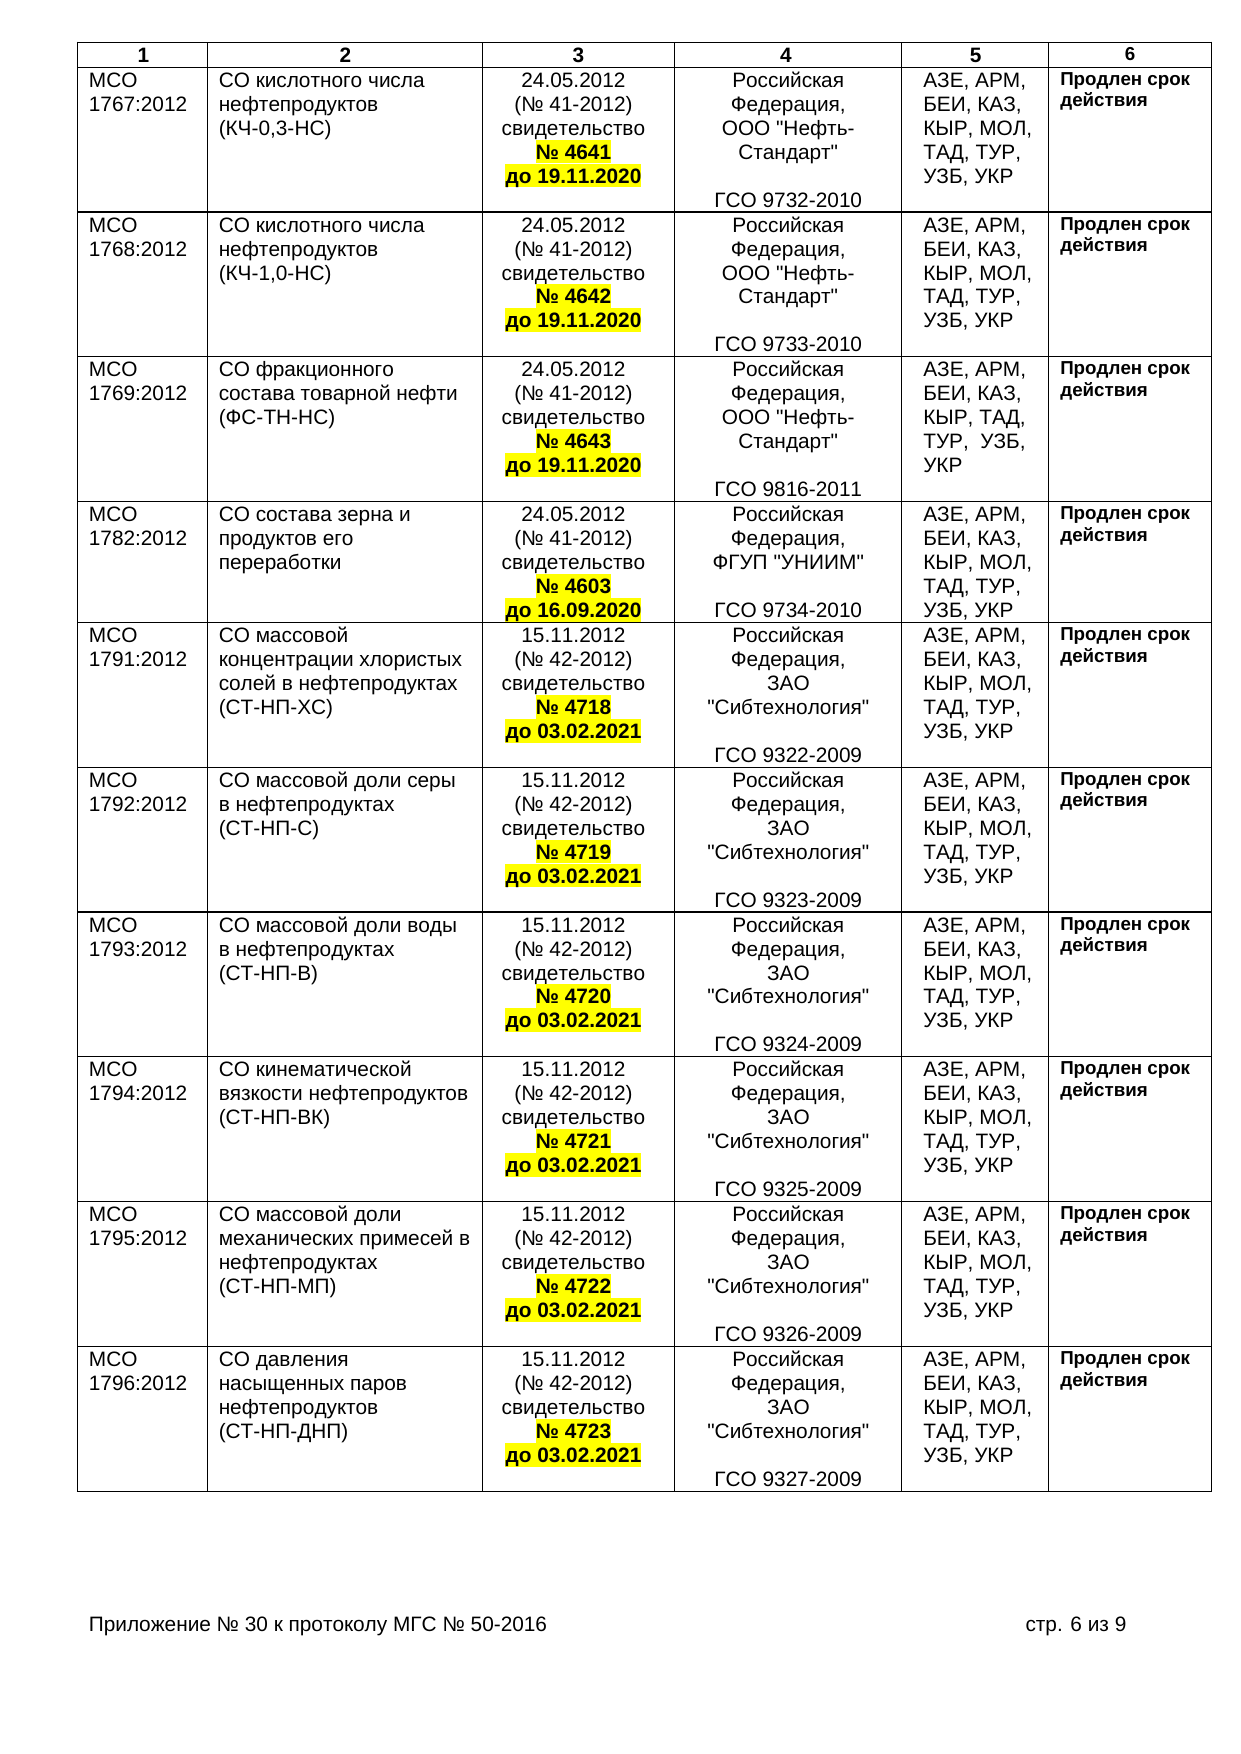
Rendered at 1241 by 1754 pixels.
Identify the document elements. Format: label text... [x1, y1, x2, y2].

table_cell СО массовой доли серы в нефтепродуктах (СТ-НП-С) [208, 768, 482, 911]
table_cell Российская Федерация, ЗАО "Сибтехнология" ГСО 9327-2009 [675, 1347, 901, 1491]
table_cell 15.11.2012 (№ 42-2012) свидетельство № 4720 до 03.02.2021 [483, 913, 674, 1056]
table_cell СО массовой концентрации хлористых солей в нефтепродуктах (СТ-НП-ХС) [208, 623, 482, 767]
table_header 4 [675, 43, 901, 67]
table_cell 15.11.2012 (№ 42-2012) свидетельство № 4719 до 03.02.2021 [483, 768, 674, 911]
table_cell Продлен срок действия [1049, 913, 1211, 1056]
table_cell АЗЕ, АРМ, БЕИ, КАЗ, КЫР, МОЛ, ТАД, ТУР, УЗБ, УКР [902, 913, 1048, 1056]
table_cell Продлен срок действия [1049, 213, 1211, 356]
table_cell Российская Федерация, ФГУП "УНИИМ" ГСО 9734-2010 [675, 502, 901, 622]
table_cell Продлен срок действия [1049, 502, 1211, 622]
table_cell МСО 1796:2012 [78, 1347, 207, 1491]
table_cell Российская Федерация, ЗАО "Сибтехнология" ГСО 9323-2009 [675, 768, 901, 911]
table_cell СО массовой доли механических примесей в нефтепродуктах (СТ-НП-МП) [208, 1202, 482, 1346]
table_cell Продлен срок действия [1049, 623, 1211, 767]
table_cell Российская Федерация, ЗАО "Сибтехнология" ГСО 9325-2009 [675, 1057, 901, 1201]
table_cell СО кинематической вязкости нефтепродуктов (СТ-НП-ВК) [208, 1057, 482, 1201]
table_cell МСО 1768:2012 [78, 213, 207, 356]
table_header 2 [208, 43, 482, 67]
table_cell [1049, 1347, 1211, 1491]
table_cell СО давления насыщенных паров нефтепродуктов (СТ-НП-ДНП) [208, 1347, 482, 1491]
table_cell АЗЕ, АРМ, БЕИ, КАЗ, КЫР, МОЛ, ТАД, ТУР, УЗБ, УКР [902, 68, 1048, 211]
table_cell МСО 1767:2012 [78, 68, 207, 211]
table_cell 15.11.2012 (№ 42-2012) свидетельство № 4718 до 03.02.2021 [483, 623, 674, 767]
table_cell Российская Федерация, ЗАО "Сибтехнология" ГСО 9322-2009 [675, 623, 901, 767]
table_cell МСО 1795:2012 [78, 1202, 207, 1346]
table_cell АЗЕ, АРМ, БЕИ, КАЗ, КЫР, МОЛ, ТАД, ТУР, УЗБ, УКР [902, 1057, 1048, 1201]
table_cell СО кислотного числа нефтепродуктов (КЧ-0,3-НС) [208, 68, 482, 211]
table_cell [902, 1347, 1048, 1491]
table_cell 15.11.2012 (№ 42-2012) свидетельство № 4723 до 03.02.2021 [483, 1347, 674, 1491]
table_cell 24.05.2012 (№ 41-2012) свидетельство № 4642 до 19.11.2020 [483, 213, 674, 356]
table_cell Российская Федерация, ЗАО "Сибтехнология" ГСО 9326-2009 [675, 1202, 901, 1346]
table_cell СО массовой доли воды в нефтепродуктах (СТ-НП-В) [208, 913, 482, 1056]
table_cell АЗЕ, АРМ, БЕИ, КАЗ, КЫР, МОЛ, ТАД, ТУР, УЗБ, УКР [902, 623, 1048, 767]
table_cell 24.05.2012 (№ 41-2012) свидетельство № 4643 до 19.11.2020 [483, 357, 674, 501]
table_cell Продлен срок действия [1049, 1057, 1211, 1201]
table_cell СО фракционного состава товарной нефти (ФС-ТН-НС) [208, 357, 482, 501]
table_cell Российская Федерация, ООО "Нефть-Стандарт" ГСО 9732-2010 [675, 68, 901, 211]
table_cell МСО 1794:2012 [78, 1057, 207, 1201]
table_cell МСО 1769:2012 [78, 357, 207, 501]
table_header 3 [483, 43, 674, 67]
table_header 5 [902, 43, 1048, 67]
table_cell АЗЕ, АРМ, БЕИ, КАЗ, КЫР, МОЛ, ТАД, ТУР, УЗБ, УКР [902, 213, 1048, 356]
table_cell 15.11.2012 (№ 42-2012) свидетельство № 4722 до 03.02.2021 [483, 1202, 674, 1346]
table_cell Российская Федерация, ООО "Нефть-Стандарт" ГСО 9816-2011 [675, 357, 901, 501]
table_cell Продлен срок действия [1049, 1202, 1211, 1346]
table_header 6 [1049, 43, 1211, 67]
table_cell СО кислотного числа нефтепродуктов (КЧ-1,0-НС) [208, 213, 482, 356]
table_cell Российская Федерация, ООО "Нефть-Стандарт" ГСО 9733-2010 [675, 213, 901, 356]
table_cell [1049, 68, 1211, 211]
table_cell АЗЕ, АРМ, БЕИ, КАЗ, КЫР, ТАД, ТУР, УЗБ, УКР [902, 357, 1048, 501]
table_cell МСО 1792:2012 [78, 768, 207, 911]
table_cell 15.11.2012 (№ 42-2012) свидетельство № 4721 до 03.02.2021 [483, 1057, 674, 1201]
table_cell МСО 1793:2012 [78, 913, 207, 1056]
table_cell 24.05.2012 (№ 41-2012) свидетельство № 4641 до 19.11.2020 [483, 68, 674, 211]
table_cell АЗЕ, АРМ, БЕИ, КАЗ, КЫР, МОЛ, ТАД, ТУР, УЗБ, УКР [902, 768, 1048, 911]
table_cell АЗЕ, АРМ, БЕИ, КАЗ, КЫР, МОЛ, ТАД, ТУР, УЗБ, УКР [902, 502, 1048, 622]
table_cell Продлен срок действия [1049, 768, 1211, 911]
table_cell МСО 1791:2012 [78, 623, 207, 767]
table_cell Российская Федерация, ЗАО "Сибтехнология" ГСО 9324-2009 [675, 913, 901, 1056]
table_header 1 [78, 43, 207, 67]
table_cell Продлен срок действия [1049, 357, 1211, 501]
table_cell МСО 1782:2012 [78, 502, 207, 622]
table_cell АЗЕ, АРМ, БЕИ, КАЗ, КЫР, МОЛ, ТАД, ТУР, УЗБ, УКР [902, 1202, 1048, 1346]
table_cell СО состава зерна и продуктов его переработки [208, 502, 482, 622]
table_cell 24.05.2012 (№ 41-2012) свидетельство № 4603 до 16.09.2020 [483, 502, 674, 622]
